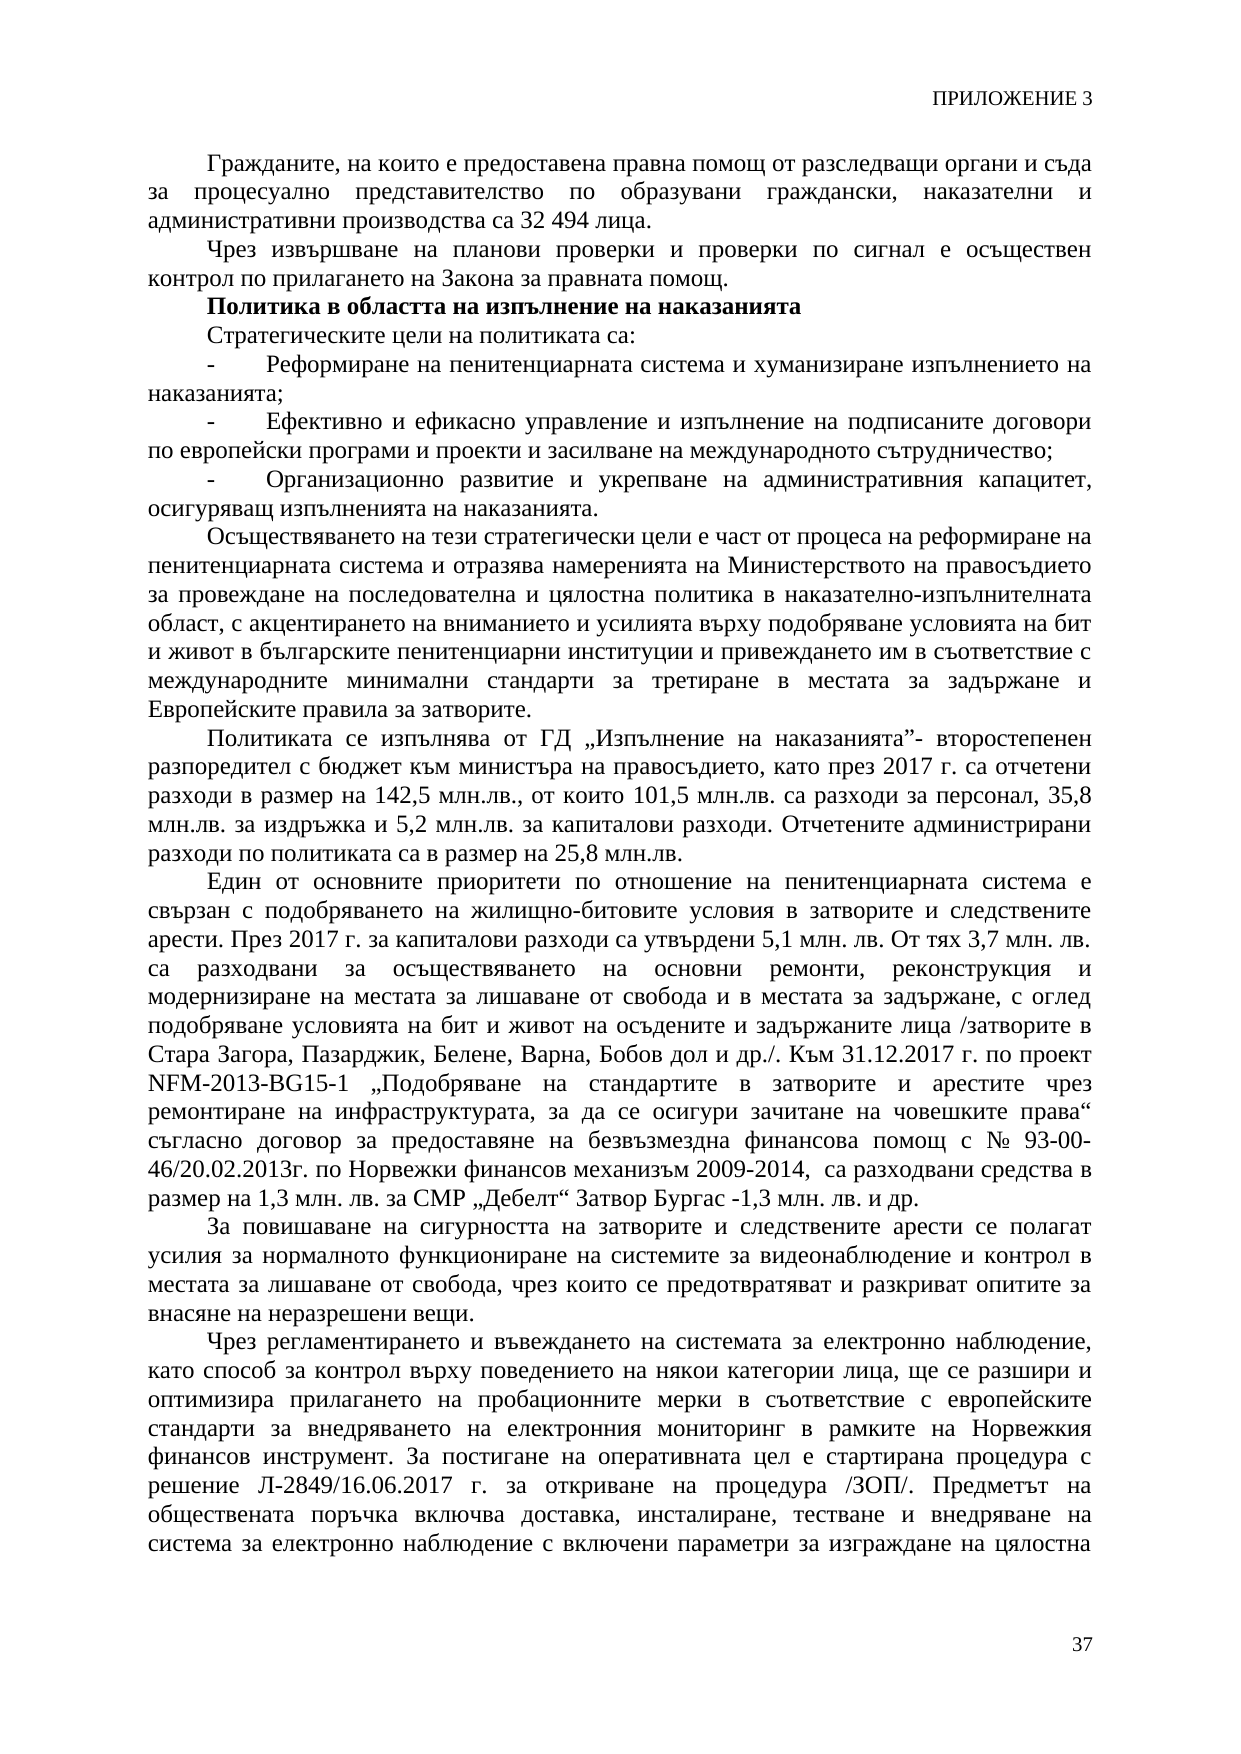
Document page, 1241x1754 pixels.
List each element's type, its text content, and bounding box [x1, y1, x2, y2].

text Осъществяването на тези стратегически цели е част от процеса на реформиране на пенитенциарната система и отразява намеренията на Министерството на правосъдието за провеждане на последователна и цялостна политика в наказателно-изпълнителната област, с акцентирането на вниманието и усилията върху подобряване условията на бит и живот в българските пенитенциарни институции и привеждането им в съответствие с международните минимални стандарти за третиране в местата за задържане и Европейските правила за затворите. [148, 521, 1093, 723]
list Организационно развитие и укрепване на административния капацитет, осигуряващ изпълненията на наказанията. [148, 464, 1093, 521]
text Политика в областта на изпълнение на наказанията [148, 291, 1093, 320]
text За повишаване на сигурността на затворите и следствените арести се полагат усилия за нормалното функциониране на системите за видеонаблюдение и контрол в местата за лишаване от свобода, чрез които се предотвратяват и разкриват опитите за внасяне на неразрешени вещи. [148, 1211, 1093, 1326]
text Гражданите, на които е предоставена правна помощ от разследващи органи и съда за процесуално представителство по образувани граждански, наказателни и административни производства са 32 494 лица. [148, 148, 1093, 234]
text Стратегическите цели на политиката са: [148, 320, 1093, 349]
list Ефективно и ефикасно управление и изпълнение на подписаните договори по европейски програми и проекти и засилване на международното сътрудничество; [148, 406, 1093, 464]
text Чрез извършване на планови проверки и проверки по сигнал е осъществен контрол по прилагането на Закона за правната помощ. [148, 234, 1093, 291]
list Реформиране на пенитенциарната система и хуманизиране изпълнението на наказанията; [148, 349, 1093, 406]
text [148, 1326, 1093, 1556]
text Един от основните приоритети по отношение на пенитенциарната система е свързан с подобряването на жилищно-битовите условия в затворите и следствените арести. През 2017 г. за капиталови разходи са утвърдени 5,1 млн. лв. От тях 3,7 млн. лв. са разходвани за осъществяването на основни ремонти, реконструкция и модернизиране на местата за лишаване от свобода и в местата за задържане, с оглед подобряване условията на бит и живот на осъдените и задържаните лица /затворите в Стара Загора, Пазарджик, Белене, Варна, Бобов дол и др./. Към 31.12.2017 г. по проект NFM-2013-BG15-1 „Подобряване на стандартите в затворите и арестите чрез ремонтиране на инфраструктурата, за да се осигури зачитане на човешките права“ съгласно договор за предоставяне на безвъзмездна финансова помощ с № 93-00-46/20.02.2013г. по Норвежки финансов механизъм 2009-2014, са разходвани средства в размер на 1,3 млн. лв. за СМР „Дебелт“ Затвор Бургас -1,3 млн. лв. и др. [148, 866, 1093, 1211]
text Политиката се изпълнява от ГД „Изпълнение на наказанията”- второстепенен разпоредител с бюджет към министъра на правосъдието, като през 2017 г. са отчетени разходи в размер на 142,5 млн.лв., от които 101,5 млн.лв. са разходи за персонал, 35,8 млн.лв. за издръжка и 5,2 млн.лв. за капиталови разходи. Отчетените администрирани разходи по политиката са в размер на 25,8 млн.лв. [148, 723, 1093, 866]
